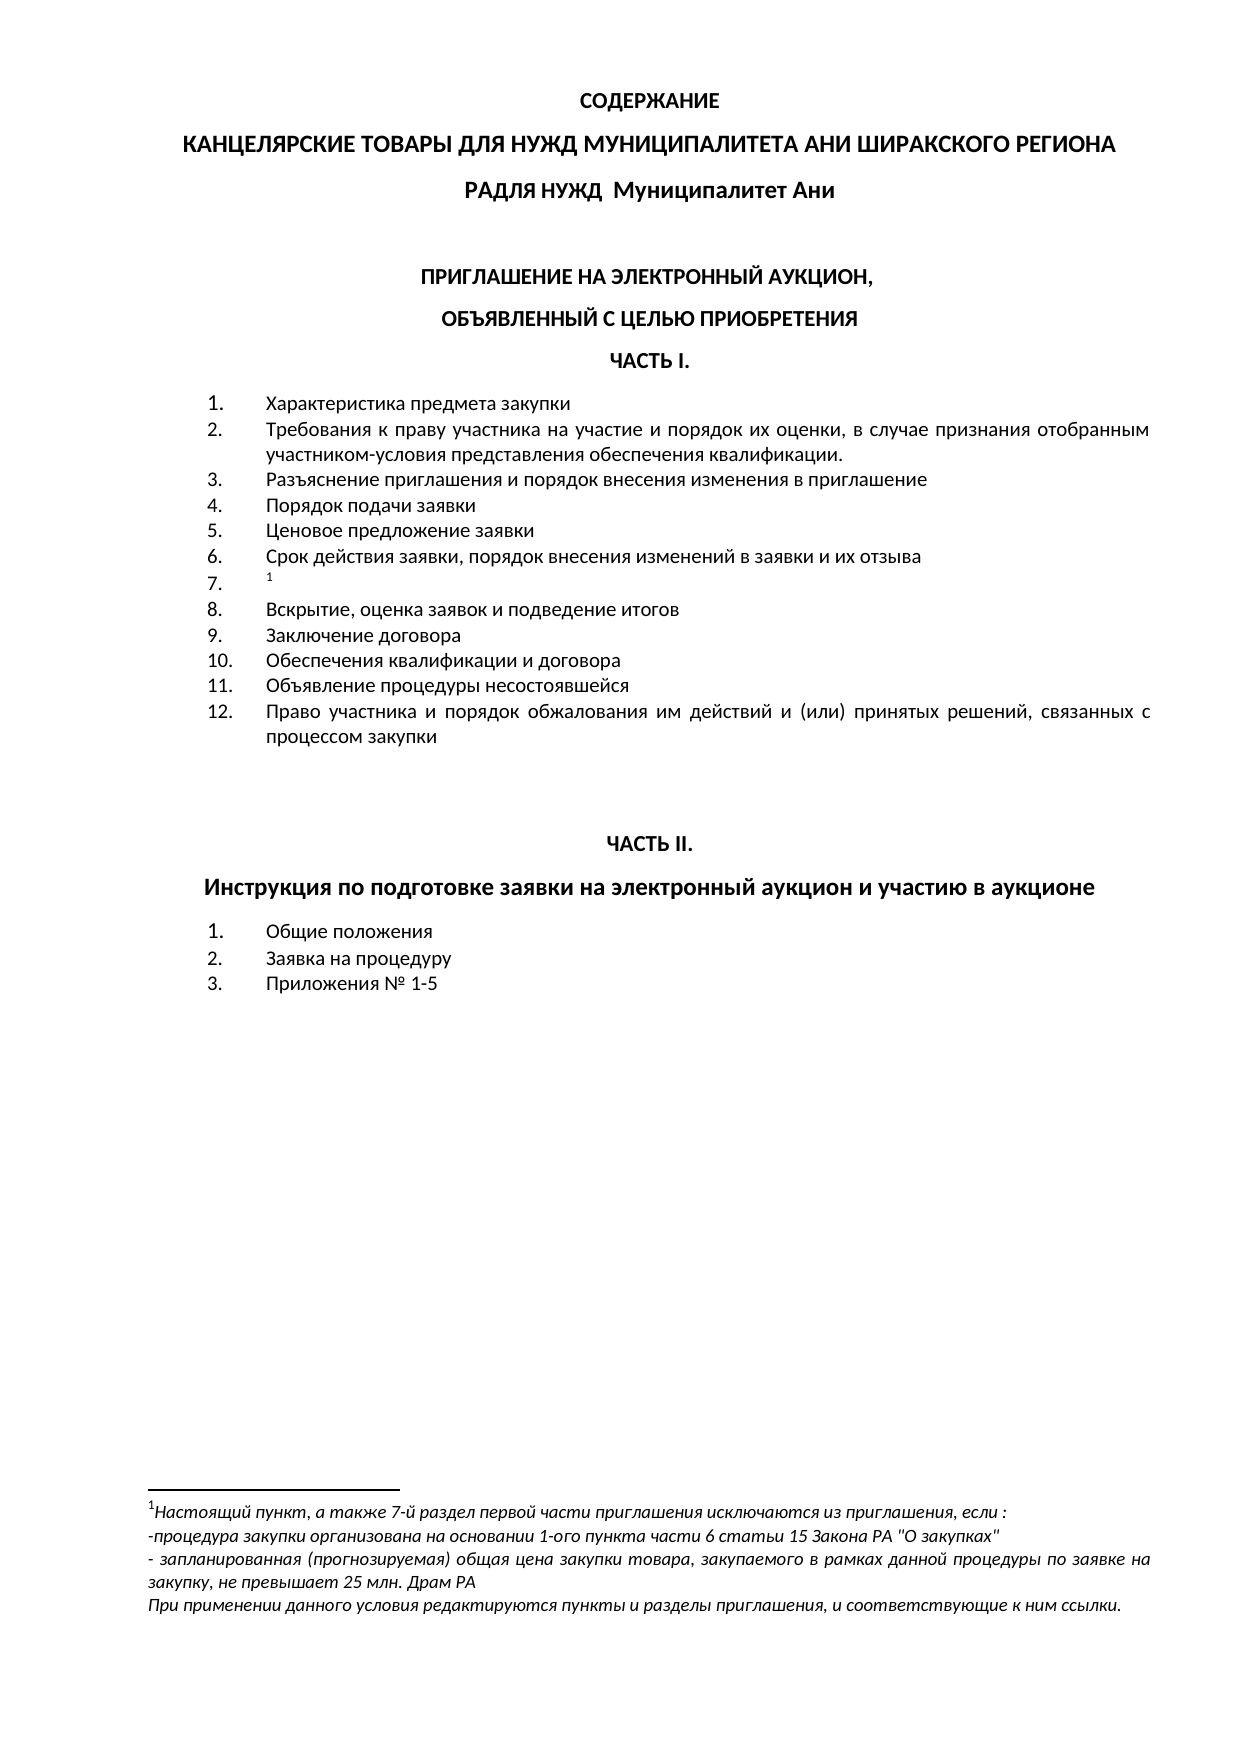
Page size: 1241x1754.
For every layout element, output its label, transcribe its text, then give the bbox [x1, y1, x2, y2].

text 11. Объявление процедуры несостоявшейся [207, 673, 1152, 698]
text 2. Требования к праву участника на участие и порядок их оценки, в случае признания отобранным участником-условия представления обеспечения квалификации. [207, 416, 1152, 467]
text 5. Ценовое предложение заявки [207, 517, 1152, 543]
text 12. Право участника и порядок обжалования им действий и (или) принятых решений, связанных с процессом закупки [207, 698, 1152, 749]
text 2. Заявка на процедуру [207, 945, 1152, 970]
text КАНЦЕЛЯРСКИЕ ТОВАРЫ ДЛЯ НУЖД МУНИЦИПАЛИТЕТА АНИ ШИРАКСКОГО РЕГИОНА РАДЛЯ НУЖД Муниципалитет Ани [148, 128, 1152, 205]
text 7. [207, 568, 1152, 596]
text ЧАСТЬ I. [148, 346, 1152, 374]
text 8. Вскрытие, оценка заявок и подведение итогов [207, 596, 1152, 622]
text ЧАСТЬ II. [148, 829, 1152, 857]
text 9. Заключение договора [207, 622, 1152, 647]
text 3. Разъяснение приглашения и порядок внесения изменения в приглашение [207, 467, 1152, 492]
text СОДЕРЖАНИЕ [148, 86, 1152, 114]
text 1. Общие положения [207, 917, 1152, 945]
text 10. Обеспечения квалификации и договора [207, 647, 1152, 673]
text Инструкция по подготовке заявки на электронный аукцион и участию в аукционе [148, 871, 1152, 901]
text 3. Приложения № 1-5 [207, 970, 1152, 996]
text 4. Порядок подачи заявки [207, 492, 1152, 517]
text 6. Срок действия заявки, порядок внесения изменений в заявки и их отзыва [207, 543, 1152, 568]
text 1. Характеристика предмета закупки [207, 388, 1152, 416]
text ПРИГЛАШЕНИЕ НА ЭЛЕКТРОННЫЙ АУКЦИОН, ОБЪЯВЛЕННЫЙ С ЦЕЛЬЮ ПРИОБРЕТЕНИЯ [148, 262, 1152, 332]
